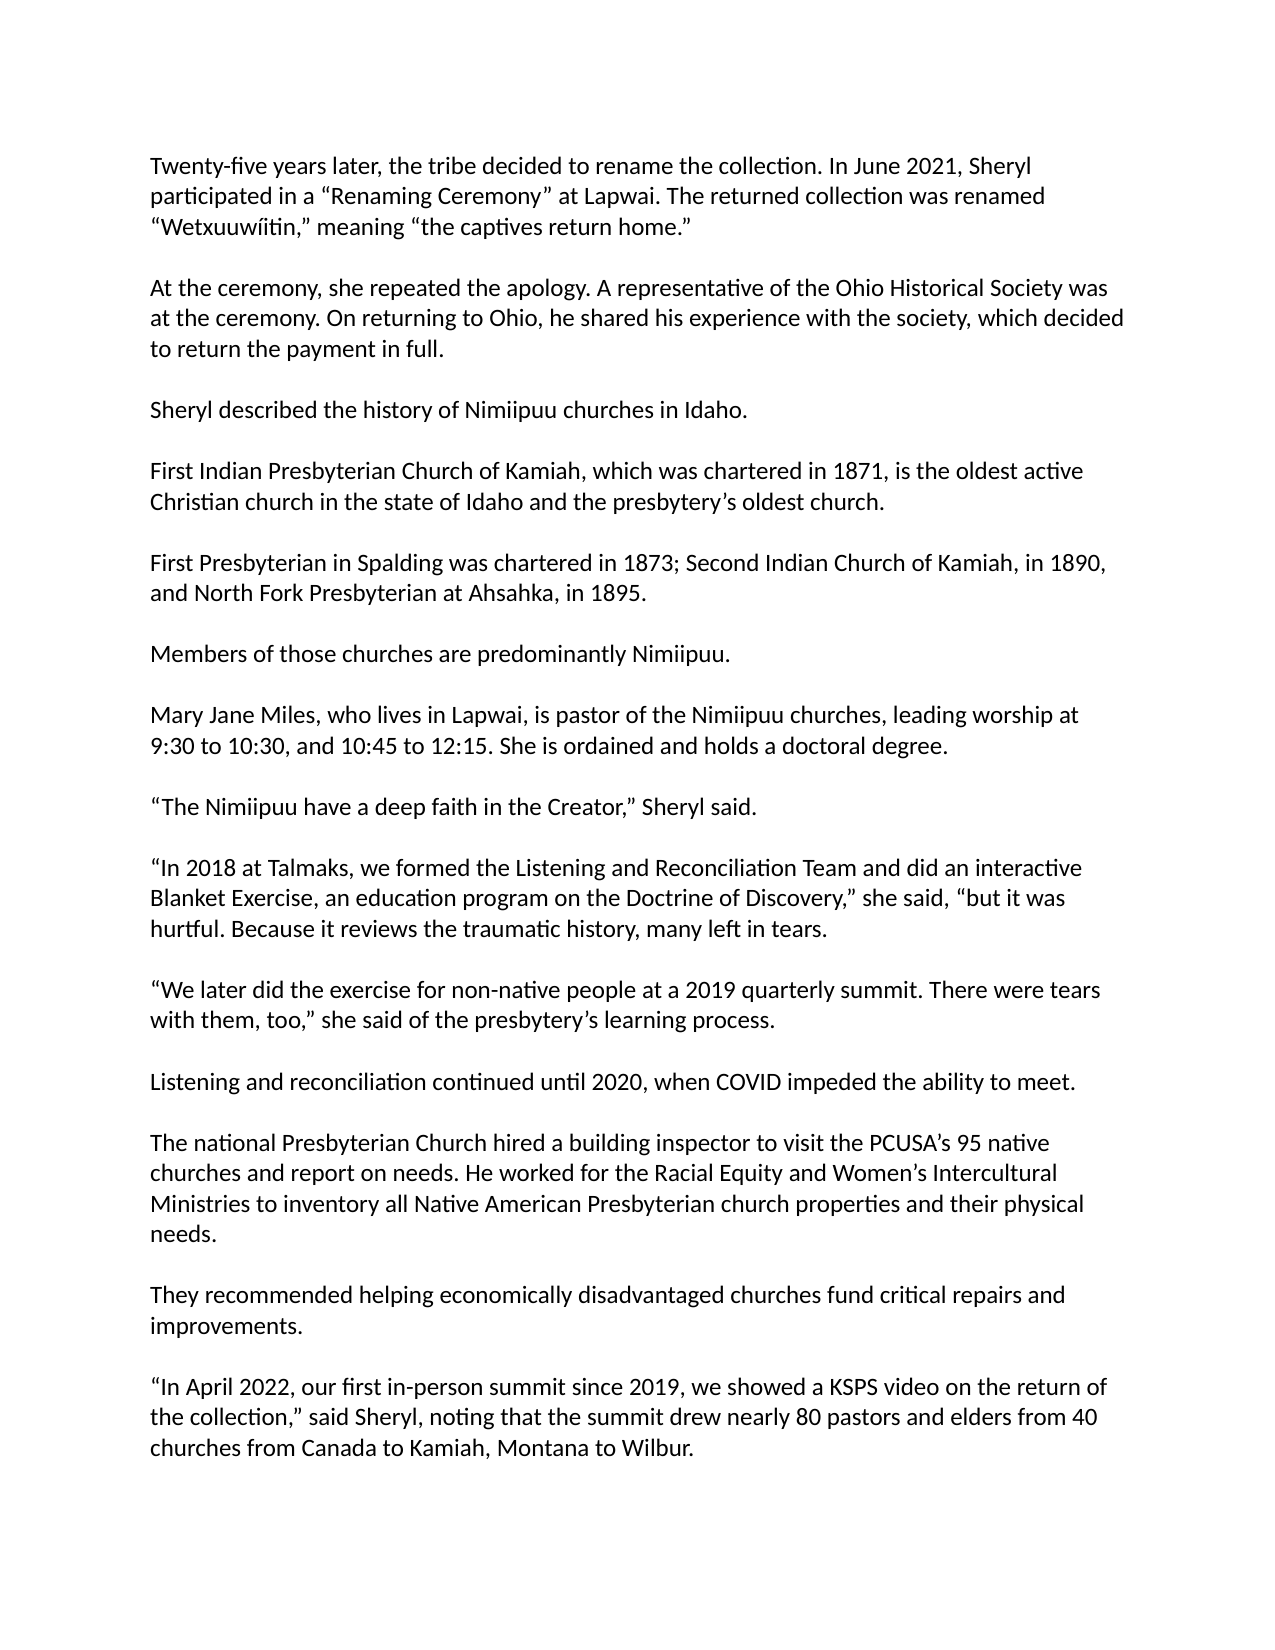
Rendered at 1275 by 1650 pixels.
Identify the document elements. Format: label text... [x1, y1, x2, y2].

text “The Nimiipuu have a deep faith in the Creator,” Sheryl said. [150, 791, 1125, 821]
text First Presbyterian in Spalding was chartered in 1873; Second Indian Church of Kamiah, in 1890, and North Fork Presbyterian at Ahsahka, in 1895. [150, 547, 1125, 608]
text First Indian Presbyterian Church of Kamiah, which was chartered in 1871, is the oldest active Christian church in the state of Idaho and the presbytery’s oldest church. [150, 455, 1125, 516]
text “In April 2022, our first in-person summit since 2019, we showed a KSPS video on the return of the collection,” said Sheryl, noting that the summit drew nearly 80 pastors and elders from 40 churches from Canada to Kamiah, Montana to Wilbur. [150, 1371, 1125, 1462]
text At the ceremony, she repeated the apology. A representative of the Ohio Historical Society was at the ceremony. On returning to Ohio, he shared his experience with the society, which decided to return the payment in full. [150, 272, 1125, 364]
text “In 2018 at Talmaks, we formed the Listening and Reconciliation Team and did an interactive Blanket Exercise, an education program on the Doctrine of Discovery,” she said, “but it was hurtful. Because it reviews the traumatic history, many left in tears. [150, 852, 1125, 943]
text The national Presbyterian Church hired a building inspector to visit the PCUSA’s 95 native churches and report on needs. He worked for the Racial Equity and Women’s Intercultural Ministries to inventory all Native American Presbyterian church properties and their physical needs. [150, 1127, 1125, 1249]
text Mary Jane Miles, who lives in Lapwai, is pastor of the Nimiipuu churches, leading worship at 9:30 to 10:30, and 10:45 to 12:15. She is ordained and holds a doctoral degree. [150, 699, 1125, 760]
text Twenty-five years later, the tribe decided to rename the collection. In June 2021, Sheryl participated in a “Renaming Ceremony” at Lapwai. The returned collection was renamed “Wetxuuwíitin,” meaning “the captives return home.” [150, 150, 1125, 242]
text “We later did the exercise for non-native people at a 2019 quarterly summit. There were tears with them, too,” she said of the presbytery’s learning process. [150, 974, 1125, 1035]
text Members of those churches are predominantly Nimiipuu. [150, 638, 1125, 669]
text Sheryl described the history of Nimiipuu churches in Idaho. [150, 394, 1125, 425]
text Listening and reconciliation continued until 2020, when COVID impeded the ability to meet. [150, 1066, 1125, 1096]
text They recommended helping economically disadvantaged churches fund critical repairs and improvements. [150, 1279, 1125, 1340]
